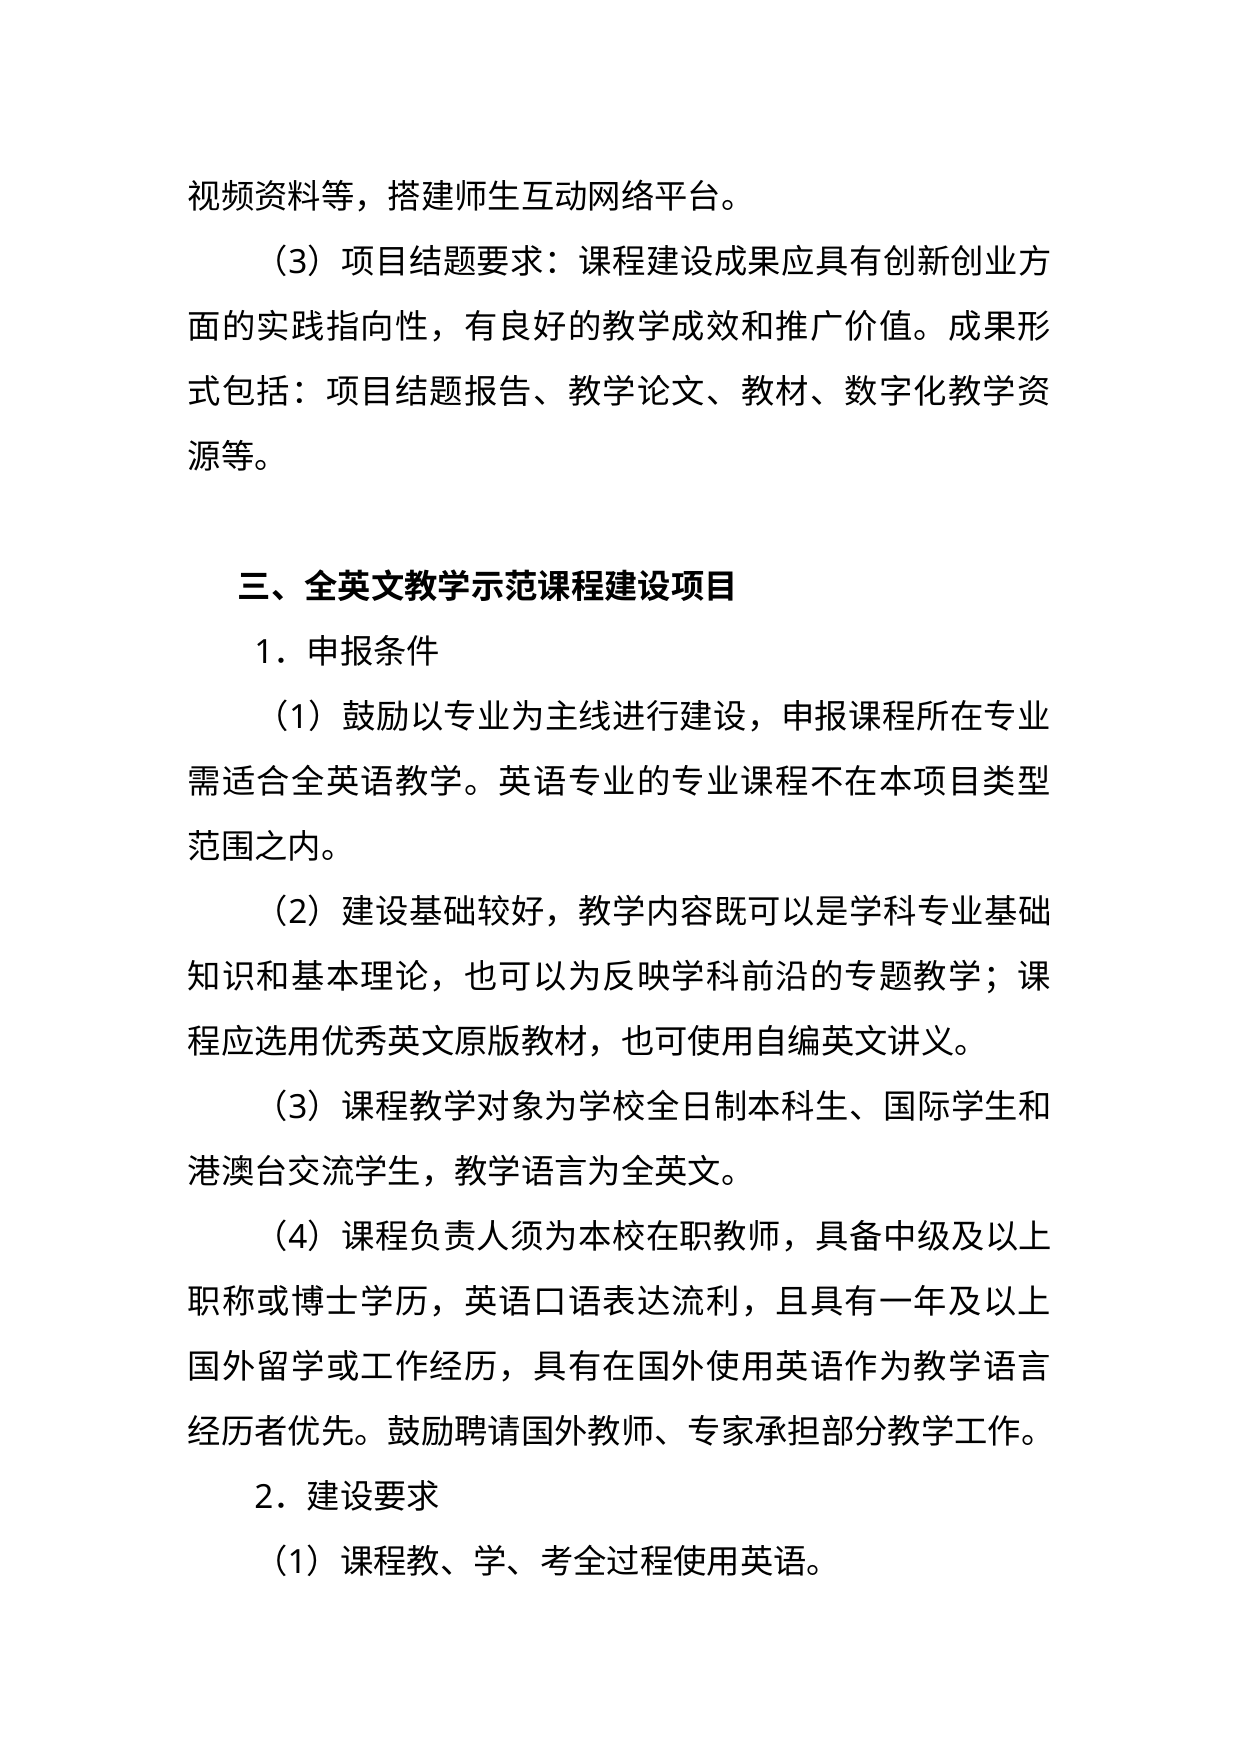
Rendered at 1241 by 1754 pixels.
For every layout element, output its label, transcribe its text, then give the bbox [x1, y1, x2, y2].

text （1）课程教、学、考全过程使用英语。 [187, 1527, 1053, 1592]
text 三、全英文教学示范课程建设项目 [187, 552, 1053, 617]
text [187, 162, 1053, 227]
text 2．建设要求 [187, 1462, 1053, 1527]
text 1．申报条件 [187, 617, 1053, 682]
text （3）课程教学对象为学校全日制本科生、国际学生和港澳台交流学生，教学语言为全英文。 [187, 1072, 1053, 1202]
text （2）建设基础较好，教学内容既可以是学科专业基础知识和基本理论，也可以为反映学科前沿的专题教学；课程应选用优秀英文原版教材，也可使用自编英文讲义。 [187, 877, 1053, 1072]
text （4）课程负责人须为本校在职教师，具备中级及以上职称或博士学历，英语口语表达流利，且具有一年及以上国外留学或工作经历，具有在国外使用英语作为教学语言经历者优先。鼓励聘请国外教师、专家承担部分教学工作。 [187, 1202, 1053, 1462]
text （1）鼓励以专业为主线进行建设，申报课程所在专业需适合全英语教学。英语专业的专业课程不在本项目类型范围之内。 [187, 682, 1053, 877]
text （3）项目结题要求：课程建设成果应具有创新创业方面的实践指向性，有良好的教学成效和推广价值。成果形式包括：项目结题报告、教学论文、教材、数字化教学资源等。 [187, 227, 1053, 487]
